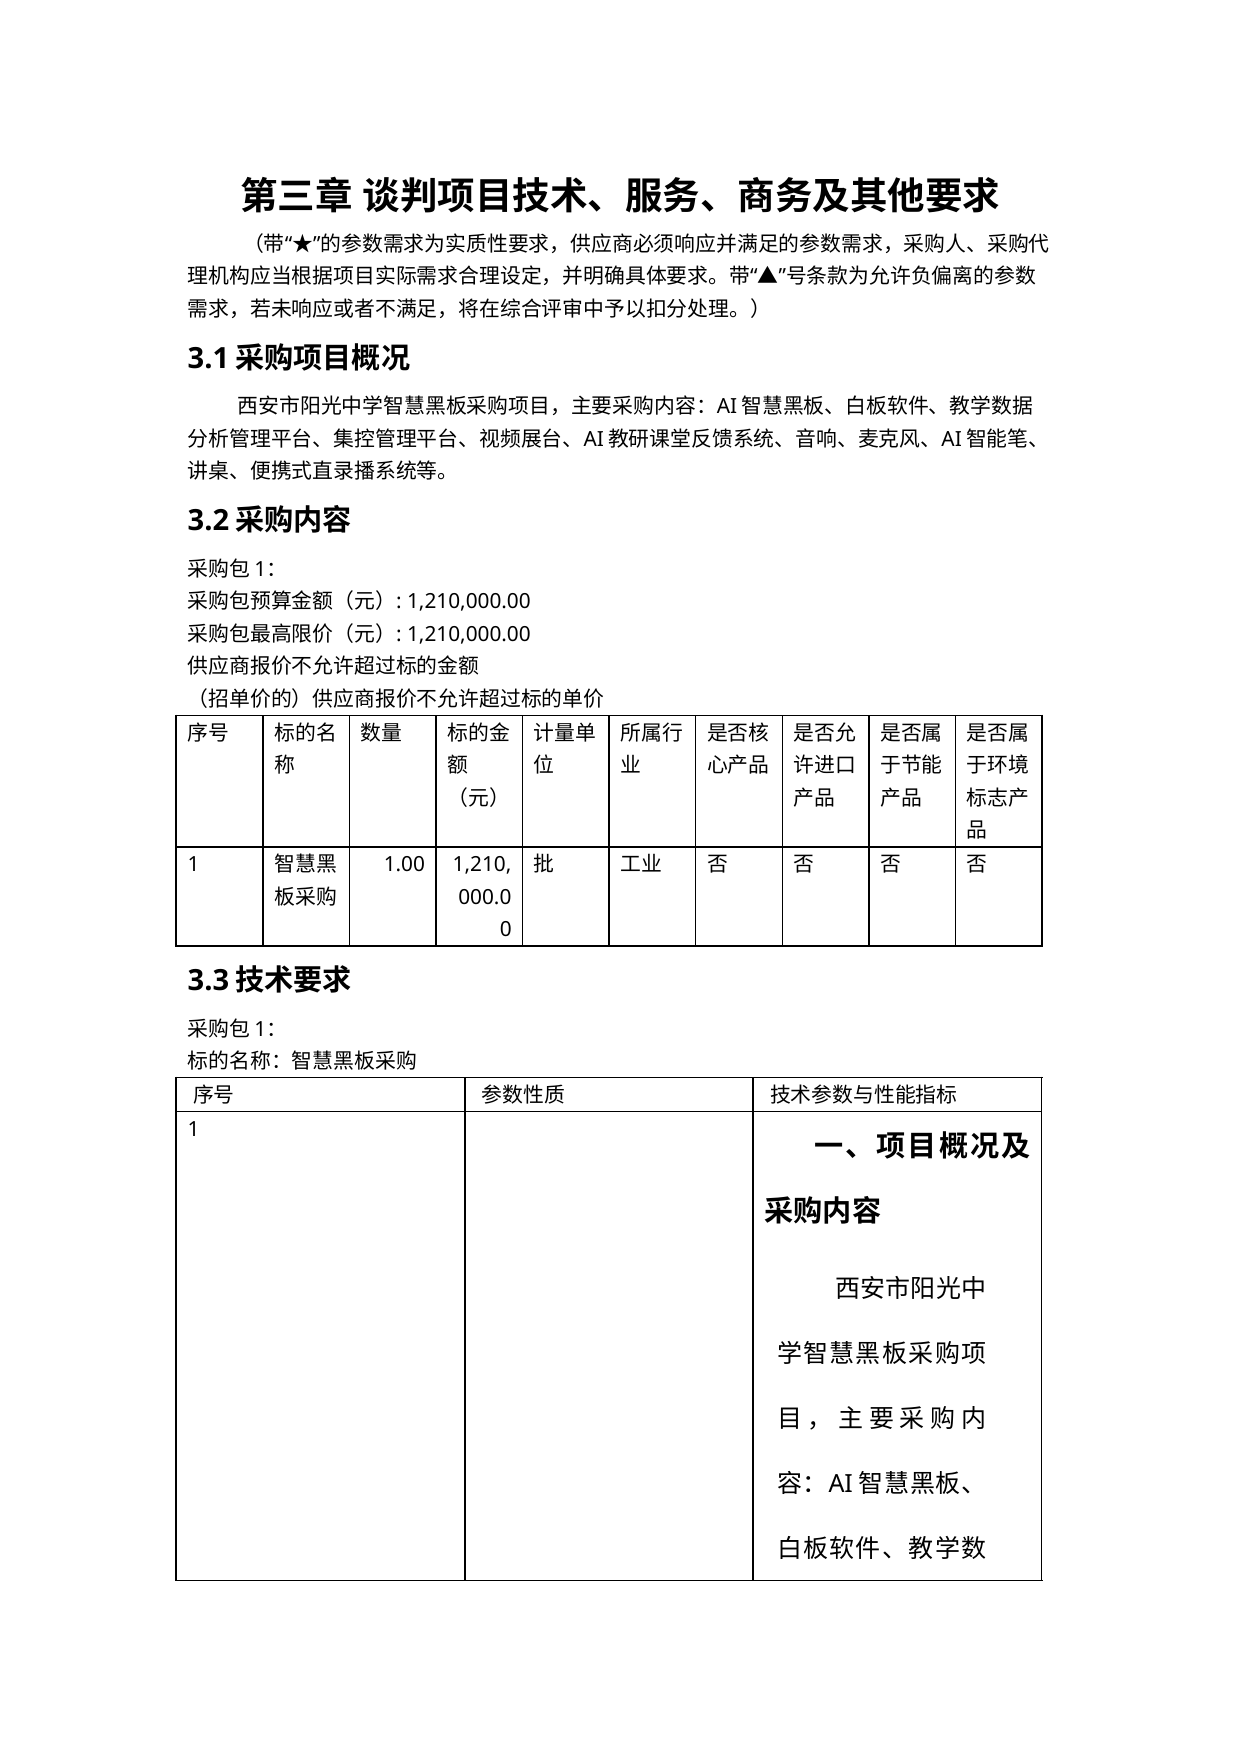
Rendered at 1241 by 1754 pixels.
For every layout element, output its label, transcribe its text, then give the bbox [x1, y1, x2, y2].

table_header 是否核心产品 [696, 716, 782, 846]
text （招单价的）供应商报价不允许超过标的单价 [187, 682, 1053, 714]
table_header 是否属于环境标志产品 [956, 716, 1041, 846]
table_header 标的金额 （元） [437, 716, 522, 846]
table_cell 1 [177, 1112, 464, 1580]
table_header 序号 [177, 716, 262, 846]
text 3.3技术要求 [187, 947, 1053, 1012]
table_header 技术参数与性能指标 [754, 1078, 1041, 1111]
table_cell 智慧黑板采购 [264, 848, 349, 945]
table_cell 否 [870, 848, 955, 945]
table_header 数量 [350, 716, 435, 846]
text 3.1采购项目概况 [187, 324, 1053, 389]
table_header 参数性质 [466, 1078, 752, 1111]
table_cell 否 [696, 848, 782, 945]
table_cell 1 [177, 848, 262, 945]
table_cell [466, 1112, 752, 1580]
text 供应商报价不允许超过标的金额 [187, 649, 1053, 682]
text （带“★”的参数需求为实质性要求，供应商必须响应并满足的参数需求，采购人、采购代理机构应当根据项目实际需求合理设定，并明确具体要求。带“▲”号条款为允许负偏离的参数需求，若未响应或者不满足，将在综合评审中予以扣分处理。） [187, 227, 1053, 324]
table_header 计量单位 [523, 716, 608, 846]
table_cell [754, 1112, 1041, 1580]
table_header 是否属于节能产品 [870, 716, 955, 846]
table_cell 批 [523, 848, 608, 945]
text 3.2采购内容 [187, 487, 1053, 552]
table_header 是否允许进口产品 [783, 716, 868, 846]
text 第三章 谈判项目技术、服务、商务及其他要求 [187, 162, 1053, 227]
text 西安市阳光中学智慧黑板采购项目，主要采购内容：AI智慧黑板、白板软件、教学数据分析管理平台、集控管理平台、视频展台、AI教研课堂反馈系统、音响、麦克风、AI智能笔、讲桌、便携式直录播系统等。 [187, 389, 1053, 487]
text 采购包1： [187, 1012, 1053, 1044]
table_cell 否 [783, 848, 868, 945]
text 采购包最高限价（元）: 1,210,000.00 [187, 617, 1053, 649]
text 采购包预算金额（元）: 1,210,000.00 [187, 584, 1053, 617]
table_header 序号 [177, 1078, 464, 1111]
text 采购包1： [187, 552, 1053, 584]
text 标的名称：智慧黑板采购 [187, 1044, 1053, 1077]
table_cell 1,210,000.00 [437, 848, 522, 945]
table_cell 否 [956, 848, 1041, 945]
table_cell 工业 [610, 848, 695, 945]
table_cell 1.00 [350, 848, 435, 945]
table_header 标的名称 [264, 716, 349, 846]
table_header 所属行业 [610, 716, 695, 846]
